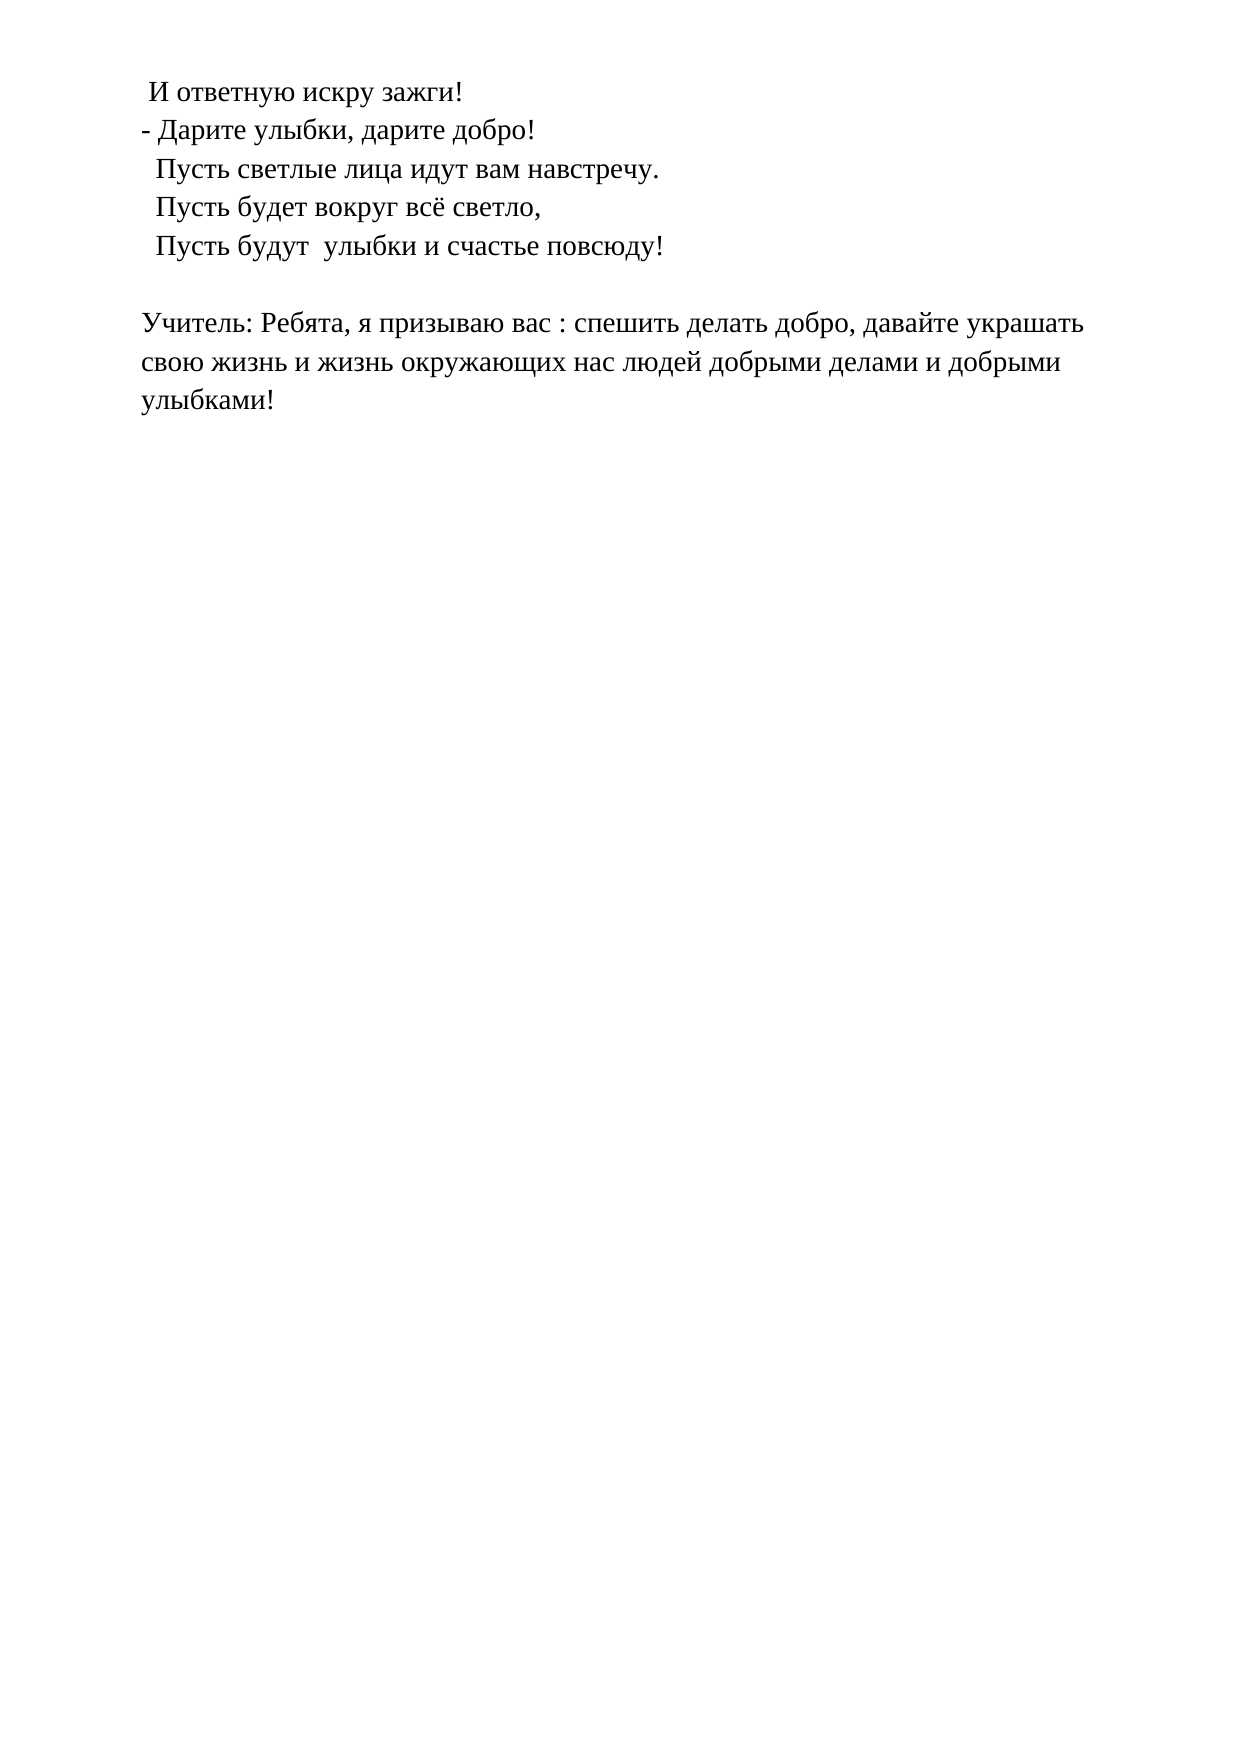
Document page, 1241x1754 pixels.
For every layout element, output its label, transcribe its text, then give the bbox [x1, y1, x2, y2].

list Пусть будут улыбки и счастье повсюду! [141, 228, 1152, 262]
list Учитель: Ребята, я призываю вас : спешить делать добро, давайте украшать свою жизнь и жизнь окружающих нас людей добрыми делами и добрыми улыбками! [141, 305, 1152, 416]
list - Дарите улыбки, дарите добро! [141, 112, 1152, 146]
list И ответную искру зажги! [141, 74, 1152, 107]
list Пусть светлые лица идут вам навстречу. [141, 151, 1152, 184]
list Пусть будет вокруг всё светло, [141, 189, 1152, 223]
